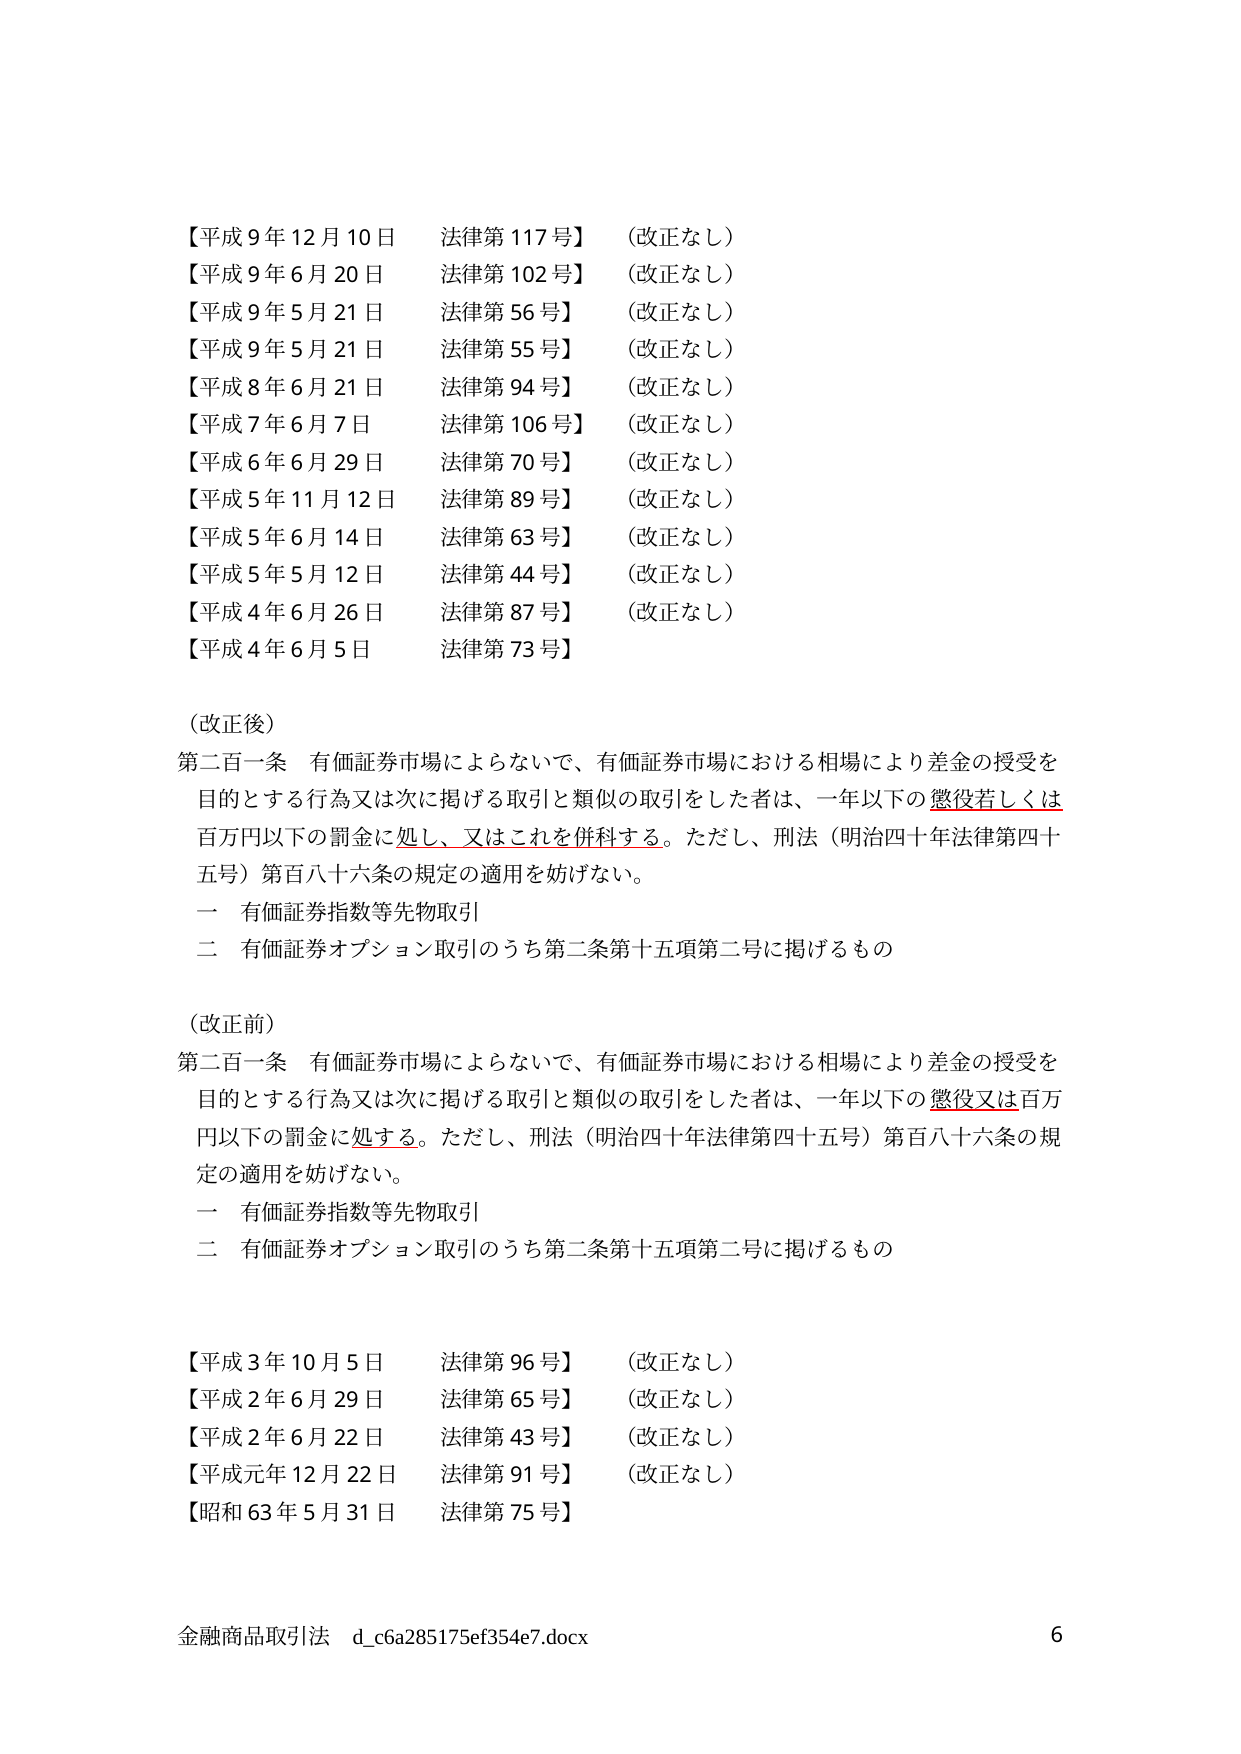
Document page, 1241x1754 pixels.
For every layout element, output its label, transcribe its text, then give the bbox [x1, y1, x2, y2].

text 【平成5年6月14日 法律第63号】 （改正なし） [177, 517, 1063, 554]
text 【平成6年6月29日 法律第70号】 （改正なし） [177, 442, 1063, 479]
text 【平成9年12月10日 法律第117号】 （改正なし） [177, 217, 1063, 254]
text 【平成7年6月7日 法律第106号】 （改正なし） [177, 404, 1063, 442]
text 【平成3年10月5日 法律第96号】 （改正なし） [177, 1342, 1063, 1379]
text 【平成5年5月12日 法律第44号】 （改正なし） [177, 554, 1063, 592]
text 二 有価証券オプション取引のうち第二条第十五項第二号に掲げるもの [196, 1229, 1063, 1267]
text 二 有価証券オプション取引のうち第二条第十五項第二号に掲げるもの [196, 929, 1063, 967]
text 【平成5年11月12日 法律第89号】 （改正なし） [177, 479, 1063, 517]
text 第二百一条 有価証券市場によらないで、有価証券市場における相場により差金の授受を目的とする行為又は次に掲げる取引と類似の取引をした者は、一年以下の懲役又は百万円以下の罰金に処する。ただし、刑法（明治四十年法律第四十五号）第百八十六条の規定の適用を妨げない。 [177, 1042, 1063, 1192]
text 一 有価証券指数等先物取引 [196, 892, 1063, 929]
text 【昭和63年5月31日 法律第75号】 [177, 1492, 1063, 1529]
text 一 有価証券指数等先物取引 [196, 1192, 1063, 1229]
text 【平成9年5月21日 法律第56号】 （改正なし） [177, 292, 1063, 329]
text 【平成9年6月20日 法律第102号】 （改正なし） [177, 254, 1063, 292]
text 【平成2年6月22日 法律第43号】 （改正なし） [177, 1417, 1063, 1454]
text 【平成元年12月22日 法律第91号】 （改正なし） [177, 1454, 1063, 1492]
text （改正前） [177, 1004, 1063, 1042]
text 第二百一条 有価証券市場によらないで、有価証券市場における相場により差金の授受を目的とする行為又は次に掲げる取引と類似の取引をした者は、一年以下の懲役若しくは百万円以下の罰金に処し、又はこれを併科する。ただし、刑法（明治四十年法律第四十五号）第百八十六条の規定の適用を妨げない。 [177, 742, 1063, 892]
text 【平成4年6月26日 法律第87号】 （改正なし） [177, 592, 1063, 629]
text （改正後） [177, 704, 1063, 742]
text 【平成2年6月29日 法律第65号】 （改正なし） [177, 1379, 1063, 1417]
text 【平成9年5月21日 法律第55号】 （改正なし） [177, 329, 1063, 367]
text 【平成4年6月5日 法律第73号】 [177, 629, 1063, 667]
text 【平成8年6月21日 法律第94号】 （改正なし） [177, 367, 1063, 404]
